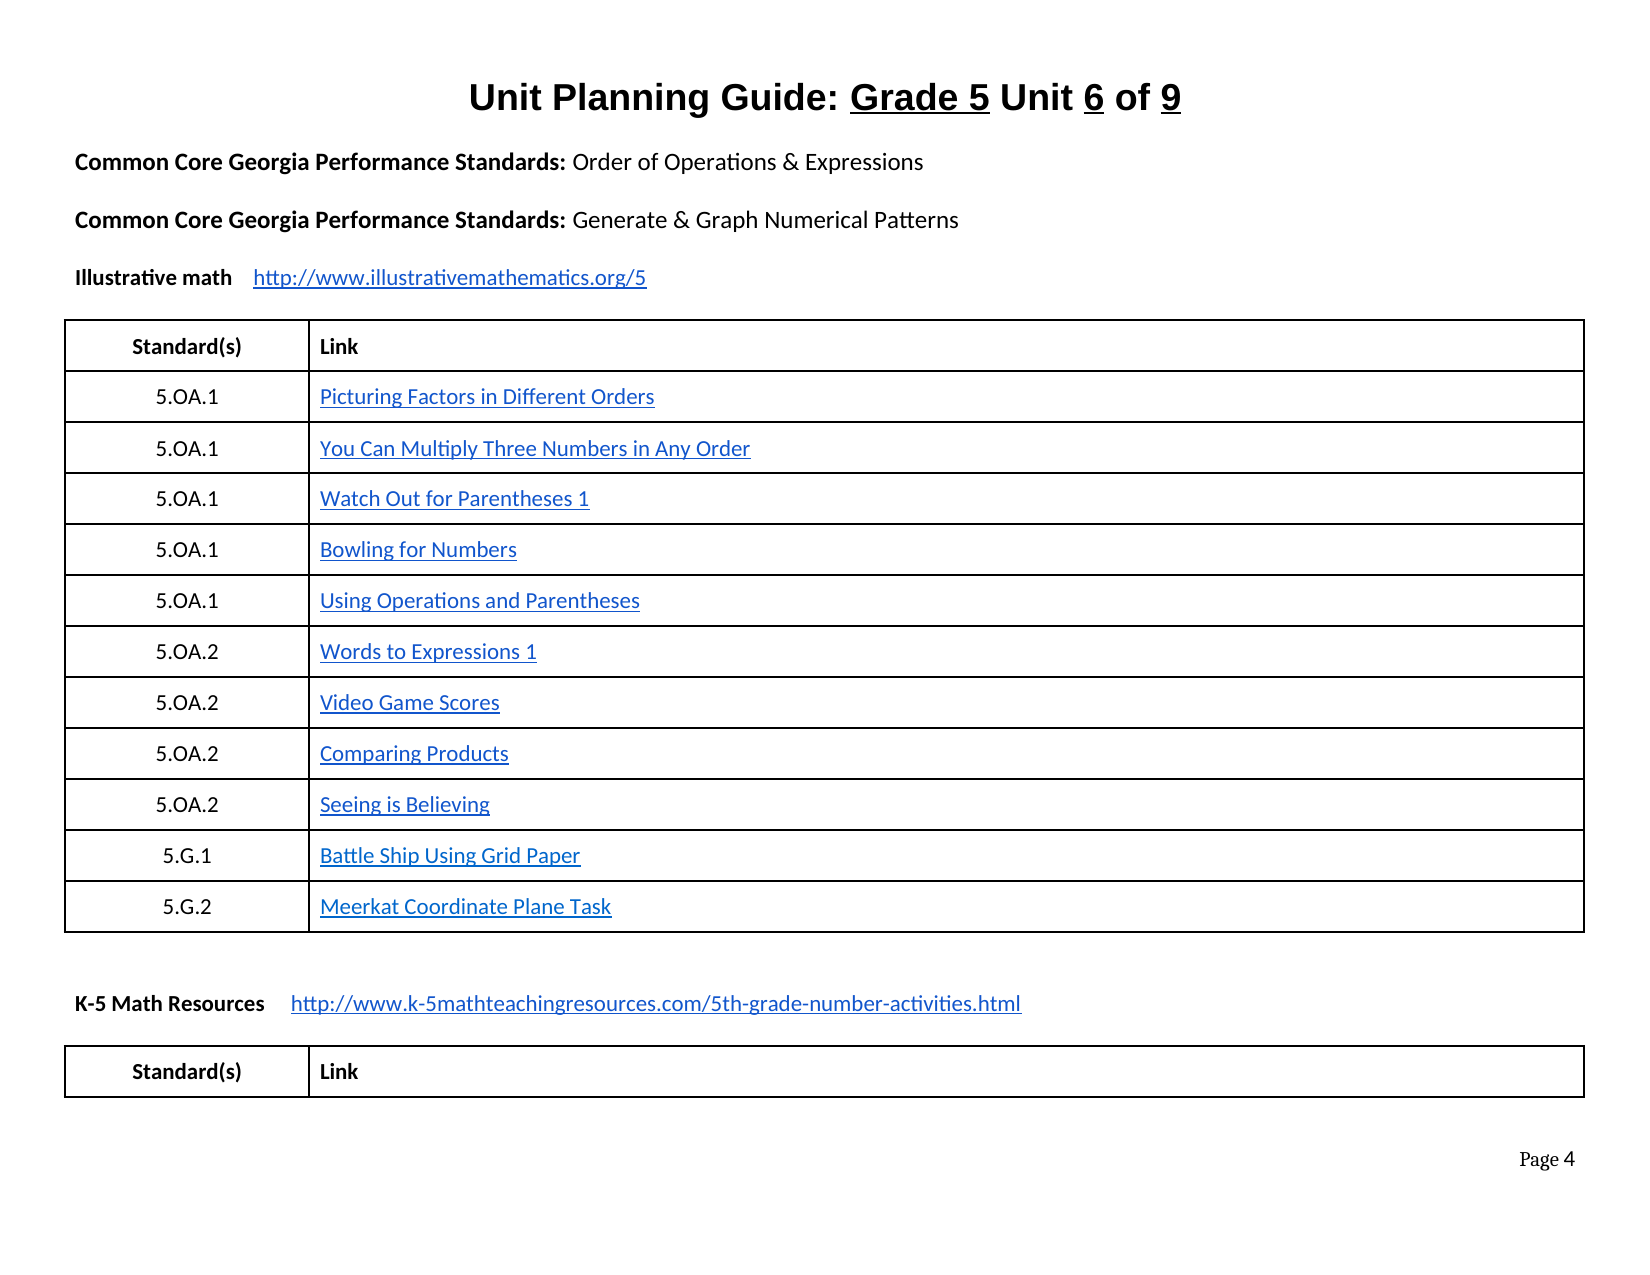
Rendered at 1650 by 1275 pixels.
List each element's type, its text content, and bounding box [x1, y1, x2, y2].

table_cell You Can Multiply Three Numbers in Any Order [310, 423, 1583, 472]
table_cell 5.OA.1 [66, 474, 308, 523]
table_cell Using Operations and Parentheses [310, 576, 1583, 625]
table_header Standard(s) [66, 321, 308, 370]
table_cell 5.OA.1 [66, 525, 308, 574]
table_cell Watch Out for Parentheses 1 [310, 474, 1583, 523]
table_cell 5.OA.2 [66, 780, 308, 829]
table_cell Battle Ship Using Grid Paper [310, 831, 1583, 879]
table_cell Words to Expressions 1 [310, 627, 1583, 676]
table_cell 5.OA.1 [66, 423, 308, 472]
text K-5 Math Resources http://www.k-5mathteachingresources.com/5th-grade-number-activities.html [75, 989, 1575, 1017]
table_cell 5.OA.2 [66, 678, 308, 727]
table_cell Meerkat Coordinate Plane Task [310, 882, 1583, 931]
table_header Standard(s) [66, 1047, 308, 1096]
text Illustrative math http://www.illustrativemathematics.org/5 [75, 263, 1575, 291]
table_cell Video Game Scores [310, 678, 1583, 727]
table_cell 5.G.2 [66, 882, 308, 931]
table_cell 5.OA.1 [66, 372, 308, 421]
table_cell Bowling for Numbers [310, 525, 1583, 574]
text Common Core Georgia Performance Standards: Order of Operations & Expressions [75, 146, 1575, 177]
table_header Link [310, 1047, 1583, 1096]
table_cell Seeing is Believing [310, 780, 1583, 829]
table_header Link [310, 321, 1583, 370]
text Common Core Georgia Performance Standards: Generate & Graph Numerical Patterns [75, 205, 1575, 235]
table_cell 5.OA.2 [66, 627, 308, 676]
table_cell Comparing Products [310, 729, 1583, 778]
table_cell Picturing Factors in Different Orders [310, 372, 1583, 421]
table_cell 5.OA.1 [66, 576, 308, 625]
table_cell 5.OA.2 [66, 729, 308, 778]
table_cell 5.G.1 [66, 831, 308, 879]
